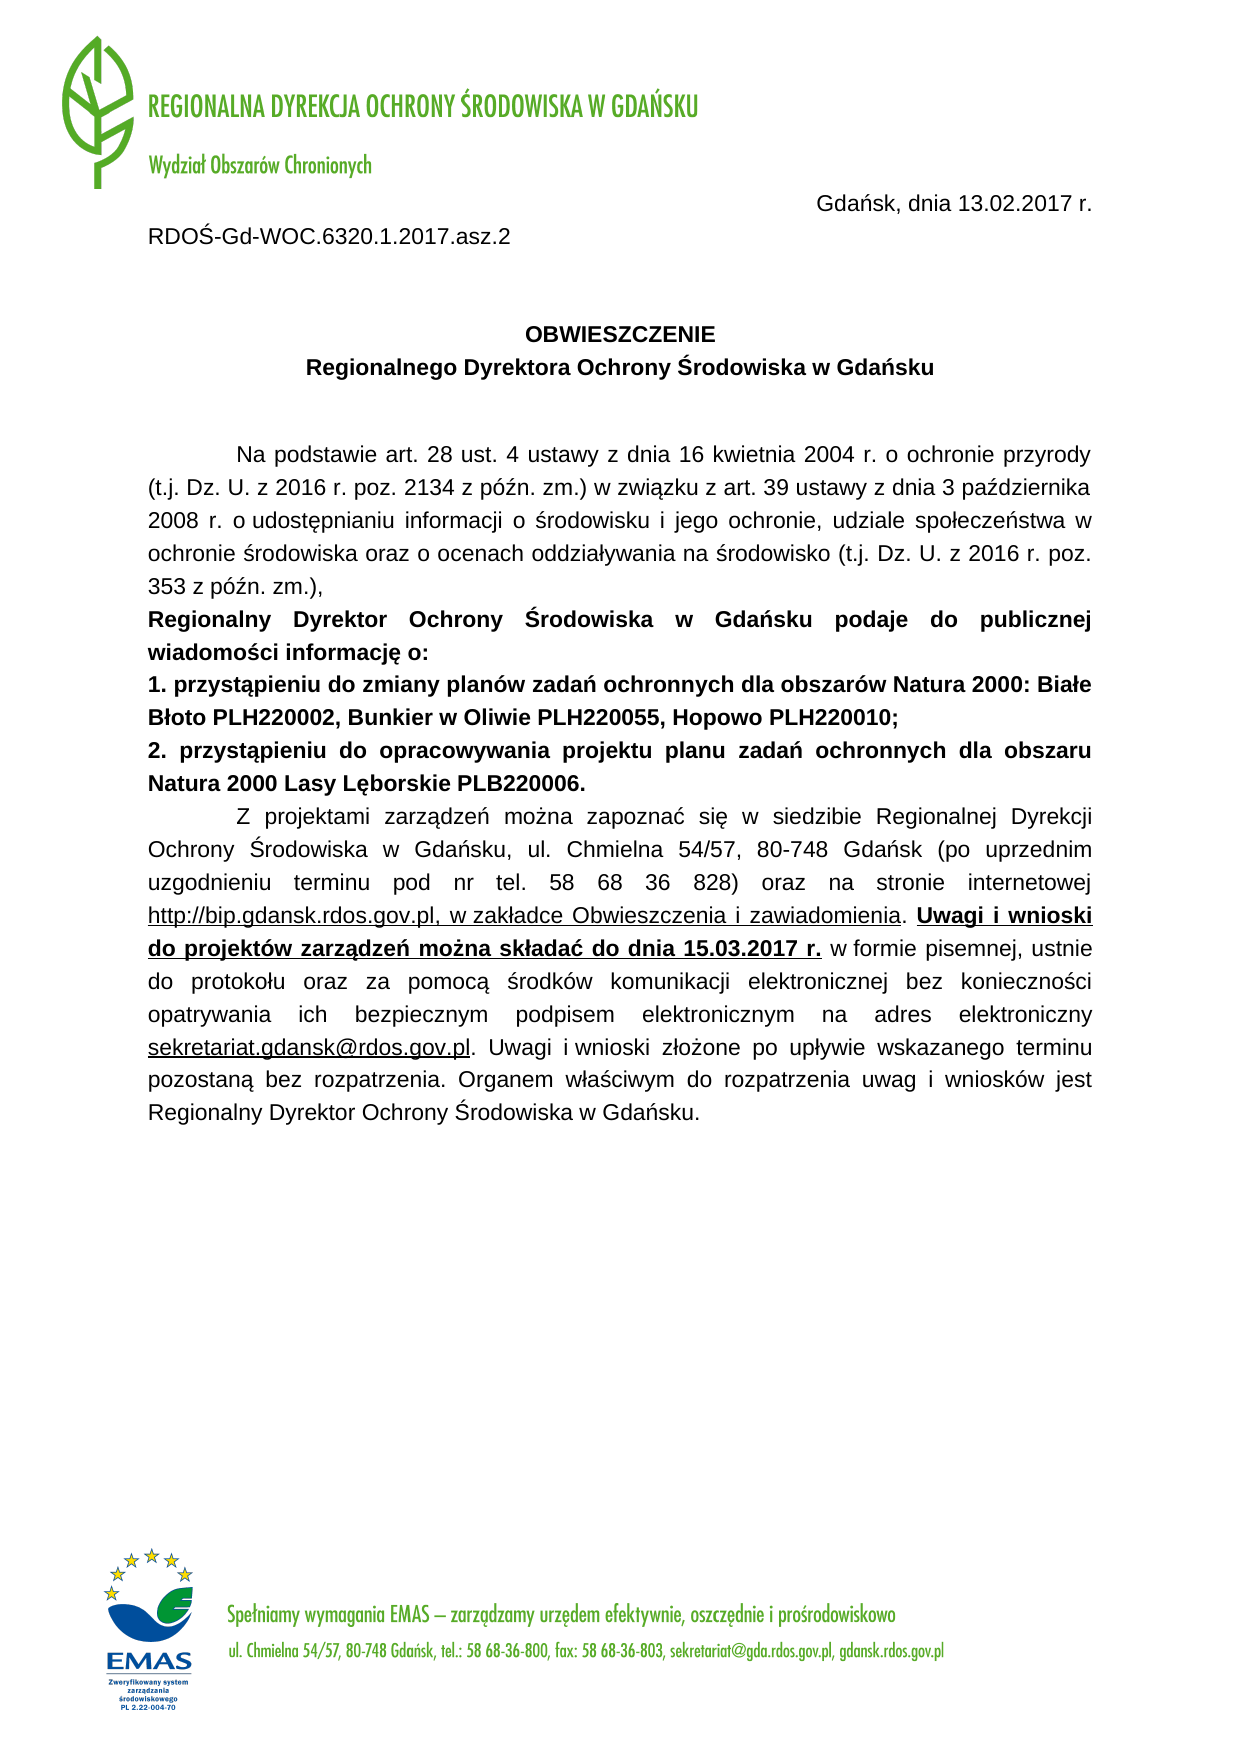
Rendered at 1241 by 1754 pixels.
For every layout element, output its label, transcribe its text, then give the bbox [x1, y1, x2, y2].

text Gdańsk, dnia 13.02.2017 r. [148, 190, 1093, 216]
text Na podstawie art. 28 ust. 4 ustawy z dnia 16 kwietnia 2004 r. o ochronie przyrody (t.j. Dz. U. z 2016 r. poz. 2134 z późn. zm.) w związku z art. 39 ustawy z dnia 3 października 2008 r. o udostępnianiu informacji o środowisku i jego ochronie, udziale społeczeństwa w ochronie środowiska oraz o ocenach oddziaływania na środowisko (t.j. Dz. U. z 2016 r. poz. 353 z późn. zm.), [148, 441, 1093, 599]
text 1. przystąpieniu do zmiany planów zadań ochronnych dla obszarów Natura 2000: Białe Błoto PLH220002, Bunkier w Oliwie PLH220055, Hopowo PLH220010; [148, 671, 1093, 731]
picture [103, 1547, 1020, 1713]
text Z projektami zarządzeń można zapoznać się w siedzibie Regionalnej Dyrekcji Ochrony Środowiska w Gdańsku, ul. Chmielna 54/57, 80-748 Gdańsk (po uprzednim uzgodnieniu terminu pod nr tel. 58 68 36 828) oraz na stronie internetowej http://bip.gdansk.rdos.gov.pl, w zakładce Obwieszczenia i zawiadomienia. Uwagi i wnioski do projektów zarządzeń można składać do dnia 15.03.2017 r. w formie pisemnej, ustnie do protokołu oraz za pomocą środków komunikacji elektronicznej bez konieczności opatrywania ich bezpiecznym podpisem elektronicznym na adres elektroniczny sekretariat.gdansk@rdos.gov.pl. Uwagi i wnioski złożone po upływie wskazanego terminu pozostaną bez rozpatrzenia. Organem właściwym do rozpatrzenia uwag i wniosków jest Regionalny Dyrektor Ochrony Środowiska w Gdańsku. [148, 803, 1093, 1126]
picture [58, 35, 864, 190]
text OBWIESZCZENIE [148, 321, 1093, 348]
text Regionalny Dyrektor Ochrony Środowiska w Gdańsku podaje do publicznej wiadomości informację o: [148, 606, 1093, 665]
text 2. przystąpieniu do opracowywania projektu planu zadań ochronnych dla obszaru Natura 2000 Lasy Lęborskie PLB220006. [148, 737, 1093, 797]
text RDOŚ-Gd-WOC.6320.1.2017.asz.2 [148, 223, 1093, 249]
text Regionalnego Dyrektora Ochrony Środowiska w Gdańsku [148, 354, 1093, 381]
